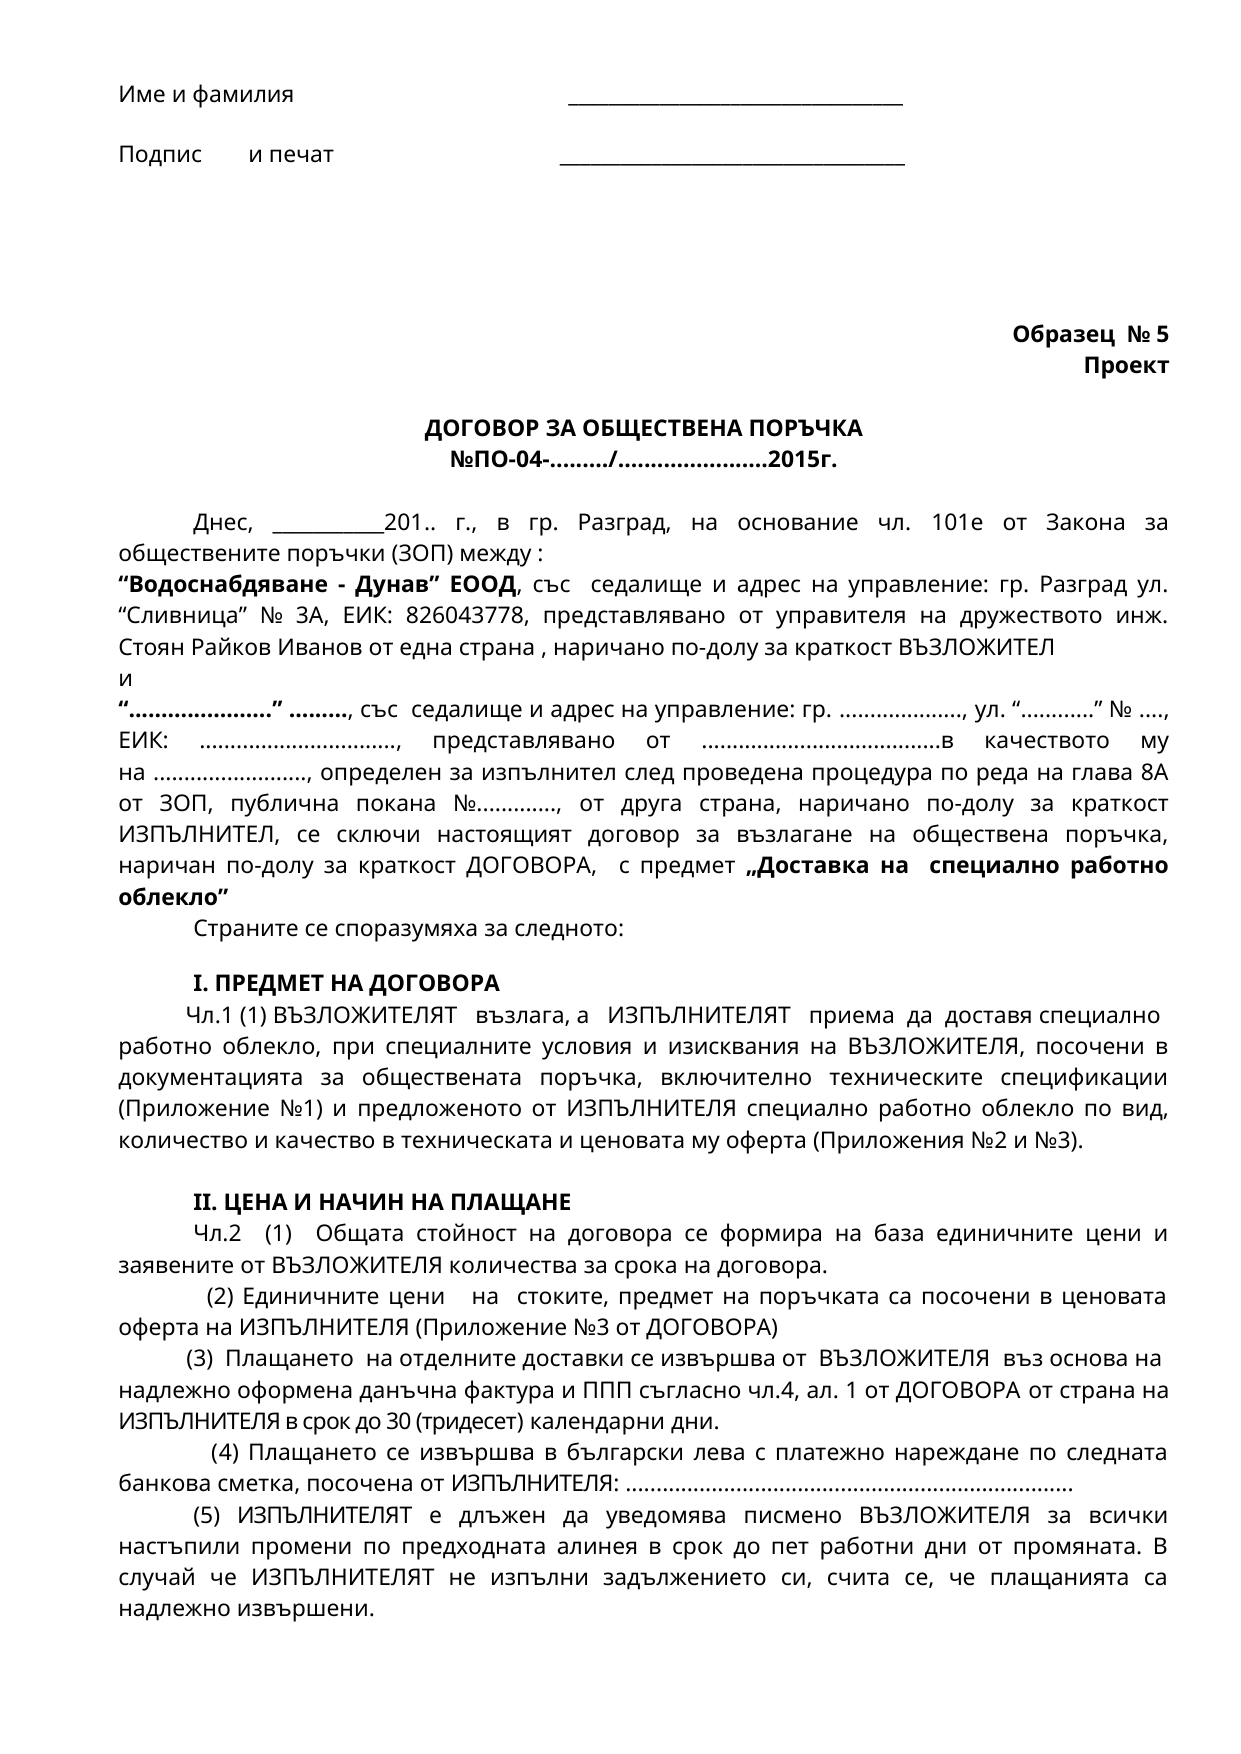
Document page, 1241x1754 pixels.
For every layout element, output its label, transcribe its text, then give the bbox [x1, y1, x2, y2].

text Образец № 5 [118, 318, 1169, 349]
text Страните се споразумяха за следното: [118, 912, 1211, 943]
text Днес, ___________201.. г., в гр. Разград, на основание чл. 101e от Закона за обществените поръчки (ЗОП) между : [118, 506, 1169, 568]
text (2) Единичните цени на стоките, предмет на поръчката са посочени в ценовата оферта на ИЗПЪЛНИТЕЛЯ (Приложение №3 от ДОГОВОРА) [118, 1280, 1169, 1342]
text №ПО-04-........./.......................2015г. [118, 443, 1169, 474]
text “......................” ........., със седалище и адрес на управление: гр. ...................., ул. “............” № ...., ЕИК: ................................, представлявано от .......................................в качеството му на ........................., определен за изпълнител след проведена процедура по реда на глава 8А от ЗОП, публична покана №............., от друга страна, наричано по-долу за краткост ИЗПЪЛНИТЕЛ, се сключи настоящият договор за възлагане на обществена поръчка, наричан по-долу за краткост ДОГОВОРА, с предмет „Доставка на специално работно облекло” [118, 693, 1169, 912]
text I. ПРЕДМЕТ НА ДОГОВОРА [118, 967, 1169, 998]
text Подпис и печат __________________________________ [118, 138, 1169, 169]
text ІІ. ЦЕНА И НАЧИН НА ПЛАЩАНЕ [118, 1186, 1169, 1217]
text Име и фамилия _________________________________ [118, 78, 1167, 109]
text надлежно оформена данъчна фактура и ППП съгласно чл.4, ал. 1 от ДОГОВОРА от страна на ИЗПЪЛНИТЕЛЯ в срок до 30 (тридесет) календарни дни. [118, 1373, 1169, 1436]
text “Водоснабдяване - Дунав” ЕООД, със седалище и адрес на управление: гр. Разград ул. “Сливница” № 3А, ЕИК: 826043778, представлявано от управителя на дружеството инж. Стоян Райков Иванов от една страна , наричано по-долу за краткост ВЪЗЛОЖИТЕЛ [118, 568, 1169, 662]
text Чл.2 (1) Общата стойност на договора се формира на база единичните цени и заявените от ВЪЗЛОЖИТЕЛЯ количества за срока на договора. [118, 1217, 1169, 1280]
text (3) Плащането на отделните доставки се извършва от ВЪЗЛОЖИТЕЛЯ въз основа на [162, 1342, 1169, 1373]
text (5) ИЗПЪЛНИТЕЛЯТ е длъжен да уведомява писмено ВЪЗЛОЖИТЕЛЯ за всички настъпили промени по предходната алинея в срок до пет работни дни от промяната. В случай че ИЗПЪЛНИТЕЛЯТ не изпълни задължението си, счита се, че плащанията са надлежно извършени. [118, 1498, 1169, 1623]
text (4) Плащането се извършва в български лева с платежно нареждане по следната банкова сметка, посочена от ИЗПЪЛНИТЕЛЯ: ......................................................................... [118, 1436, 1169, 1498]
text Чл.1 (1) ВЪЗЛОЖИТЕЛЯТ възлага, а ИЗПЪЛНИТЕЛЯТ приема да доставя специално [156, 998, 1169, 1030]
text работно облекло, при специалните условия и изисквания на ВЪЗЛОЖИТЕЛЯ, посочени в документацията за обществената поръчка, включително техническите спецификации (Приложение №1) и предложеното от ИЗПЪЛНИТЕЛЯ специално работно облекло по вид, количество и качество в техническата и ценовата му оферта (Приложения №2 и №3). [118, 1030, 1169, 1155]
title ДОГОВОР ЗА ОБЩЕСТВЕНА ПОРЪЧКА [118, 412, 1169, 443]
text и [118, 662, 1169, 693]
text Проект [118, 349, 1169, 381]
